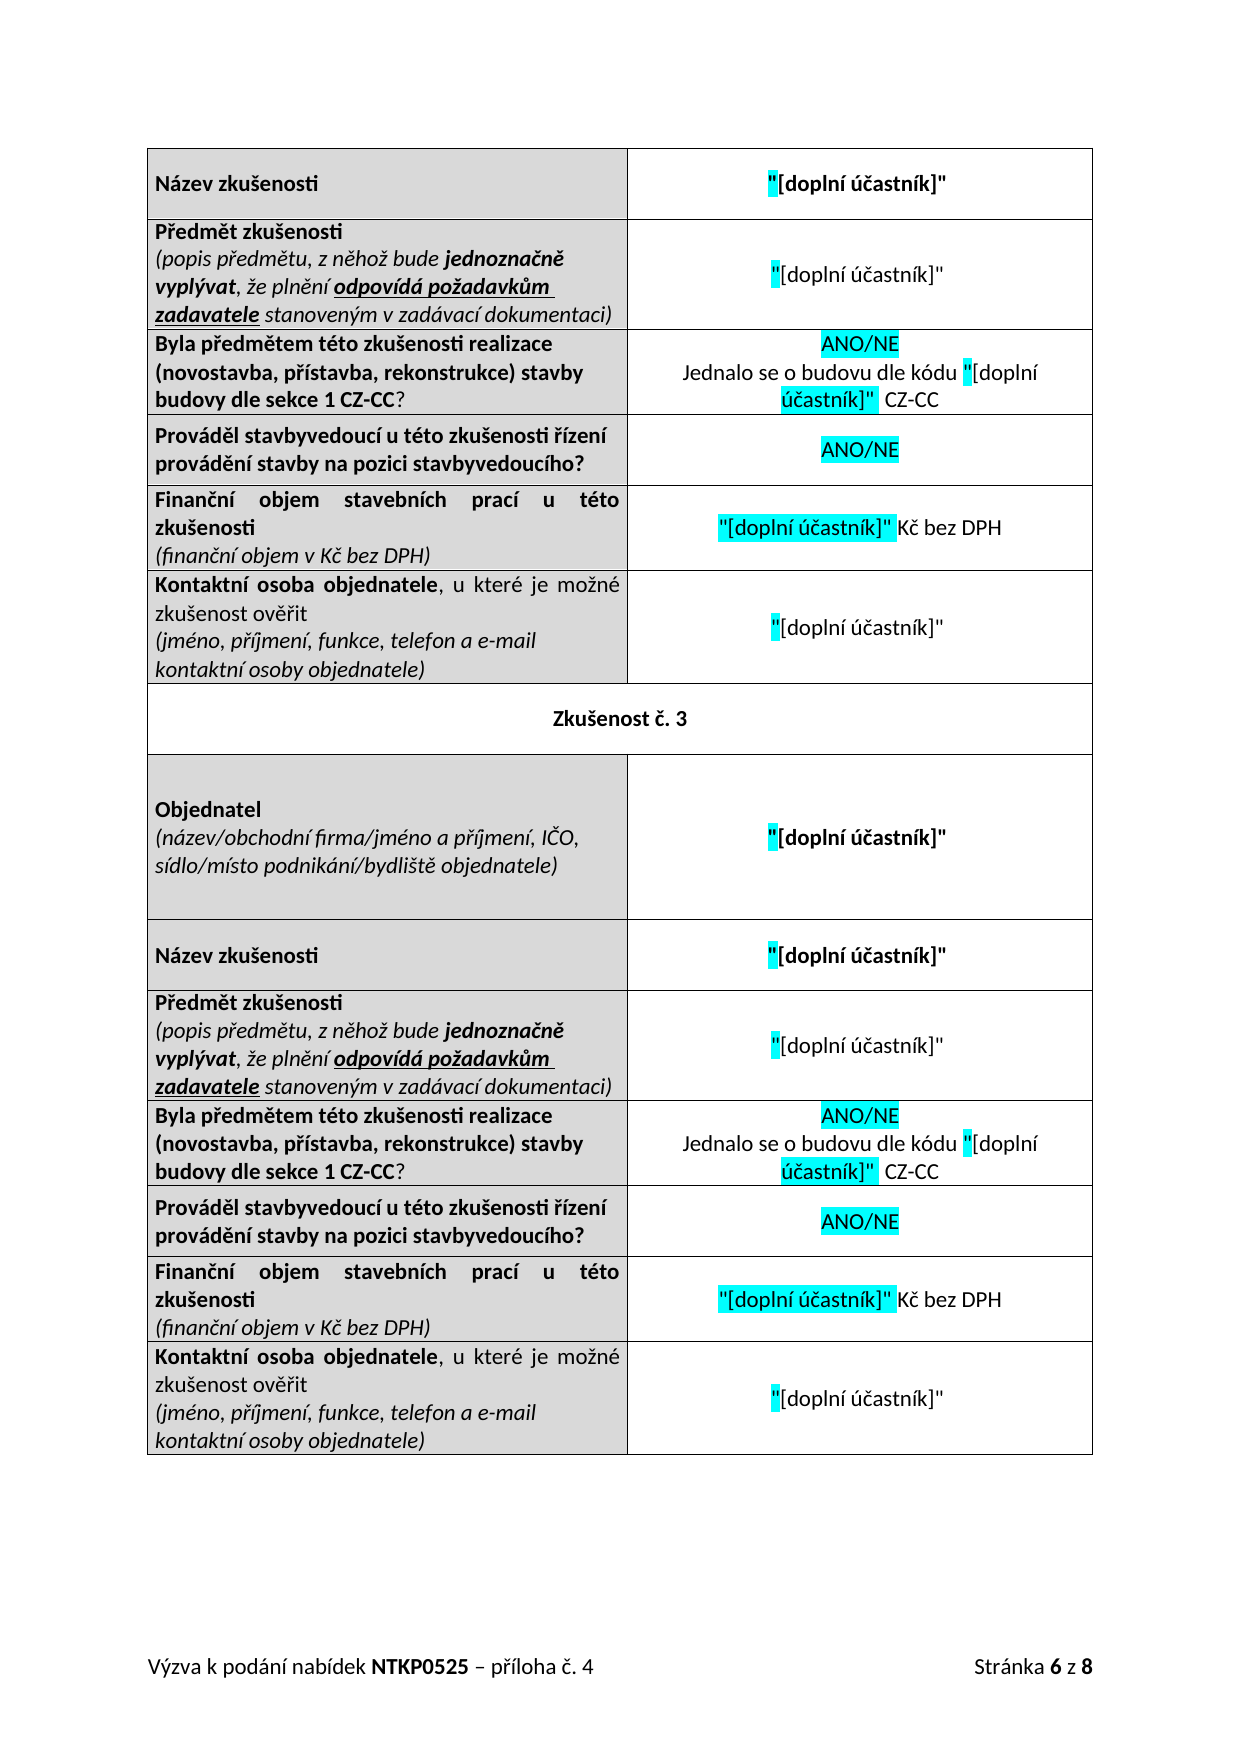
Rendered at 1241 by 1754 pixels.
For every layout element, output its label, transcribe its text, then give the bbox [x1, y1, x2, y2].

table_cell [628, 220, 1092, 328]
table_cell Zkušenost č. 3 [148, 684, 1092, 753]
table_cell ANO/NE Jednalo se o budovu dle kódu CZ-CC [628, 330, 1092, 414]
table_cell [628, 920, 1092, 990]
table_cell Byla předmětem této zkušenosti realizace (novostavba, přístavba, rekonstrukce) stavby budovy dle sekce 1 CZ-CC? [148, 330, 627, 414]
table_cell ANO/NE Jednalo se o budovu dle kódu CZ-CC [628, 1101, 1092, 1185]
table_cell [628, 755, 1092, 919]
table_cell Prováděl stavbyvedoucí u této zkušenosti řízení provádění stavby na pozici stavbyvedoucího? [148, 1186, 627, 1256]
table_cell Předmět zkušenosti (popis předmětu, z něhož bude jednoznačně vyplývat, že plnění odpovídá požadavkům zadavatele stanoveným v zadávací dokumentaci) [148, 220, 627, 328]
table_cell [628, 571, 1092, 683]
table_cell [628, 991, 1092, 1100]
table_cell Finanční objem stavebních prací u této zkušenosti (finanční objem v Kč bez DPH) [148, 1257, 627, 1341]
table_cell ANO/NE [628, 1186, 1092, 1256]
table_cell Název zkušenosti [148, 920, 627, 990]
table_cell Předmět zkušenosti (popis předmětu, z něhož bude jednoznačně vyplývat, že plnění odpovídá požadavkům zadavatele stanoveným v zadávací dokumentaci) [148, 991, 627, 1100]
table_cell Byla předmětem této zkušenosti realizace (novostavba, přístavba, rekonstrukce) stavby budovy dle sekce 1 CZ-CC? [148, 1101, 627, 1185]
table_cell [628, 1342, 1092, 1454]
table_cell Objednatel (název/obchodní firma/jméno a příjmení, IČO, sídlo/místo podnikání/bydliště objednatele) [148, 755, 627, 919]
table_cell Kč bez DPH [628, 1257, 1092, 1341]
table_cell [628, 149, 1092, 218]
table_cell Název zkušenosti [148, 149, 627, 218]
table_cell Prováděl stavbyvedoucí u této zkušenosti řízení provádění stavby na pozici stavbyvedoucího? [148, 415, 627, 484]
table_cell ANO/NE [628, 415, 1092, 484]
table_cell Kontaktní osoba objednatele, u které je možné zkušenost ověřit (jméno, příjmení, funkce, telefon a e-mail kontaktní osoby objednatele) [148, 1342, 627, 1454]
table_cell Kontaktní osoba objednatele, u které je možné zkušenost ověřit (jméno, příjmení, funkce, telefon a e-mail kontaktní osoby objednatele) [148, 571, 627, 683]
table_cell Finanční objem stavebních prací u této zkušenosti (finanční objem v Kč bez DPH) [148, 486, 627, 569]
table_cell Kč bez DPH [628, 486, 1092, 569]
